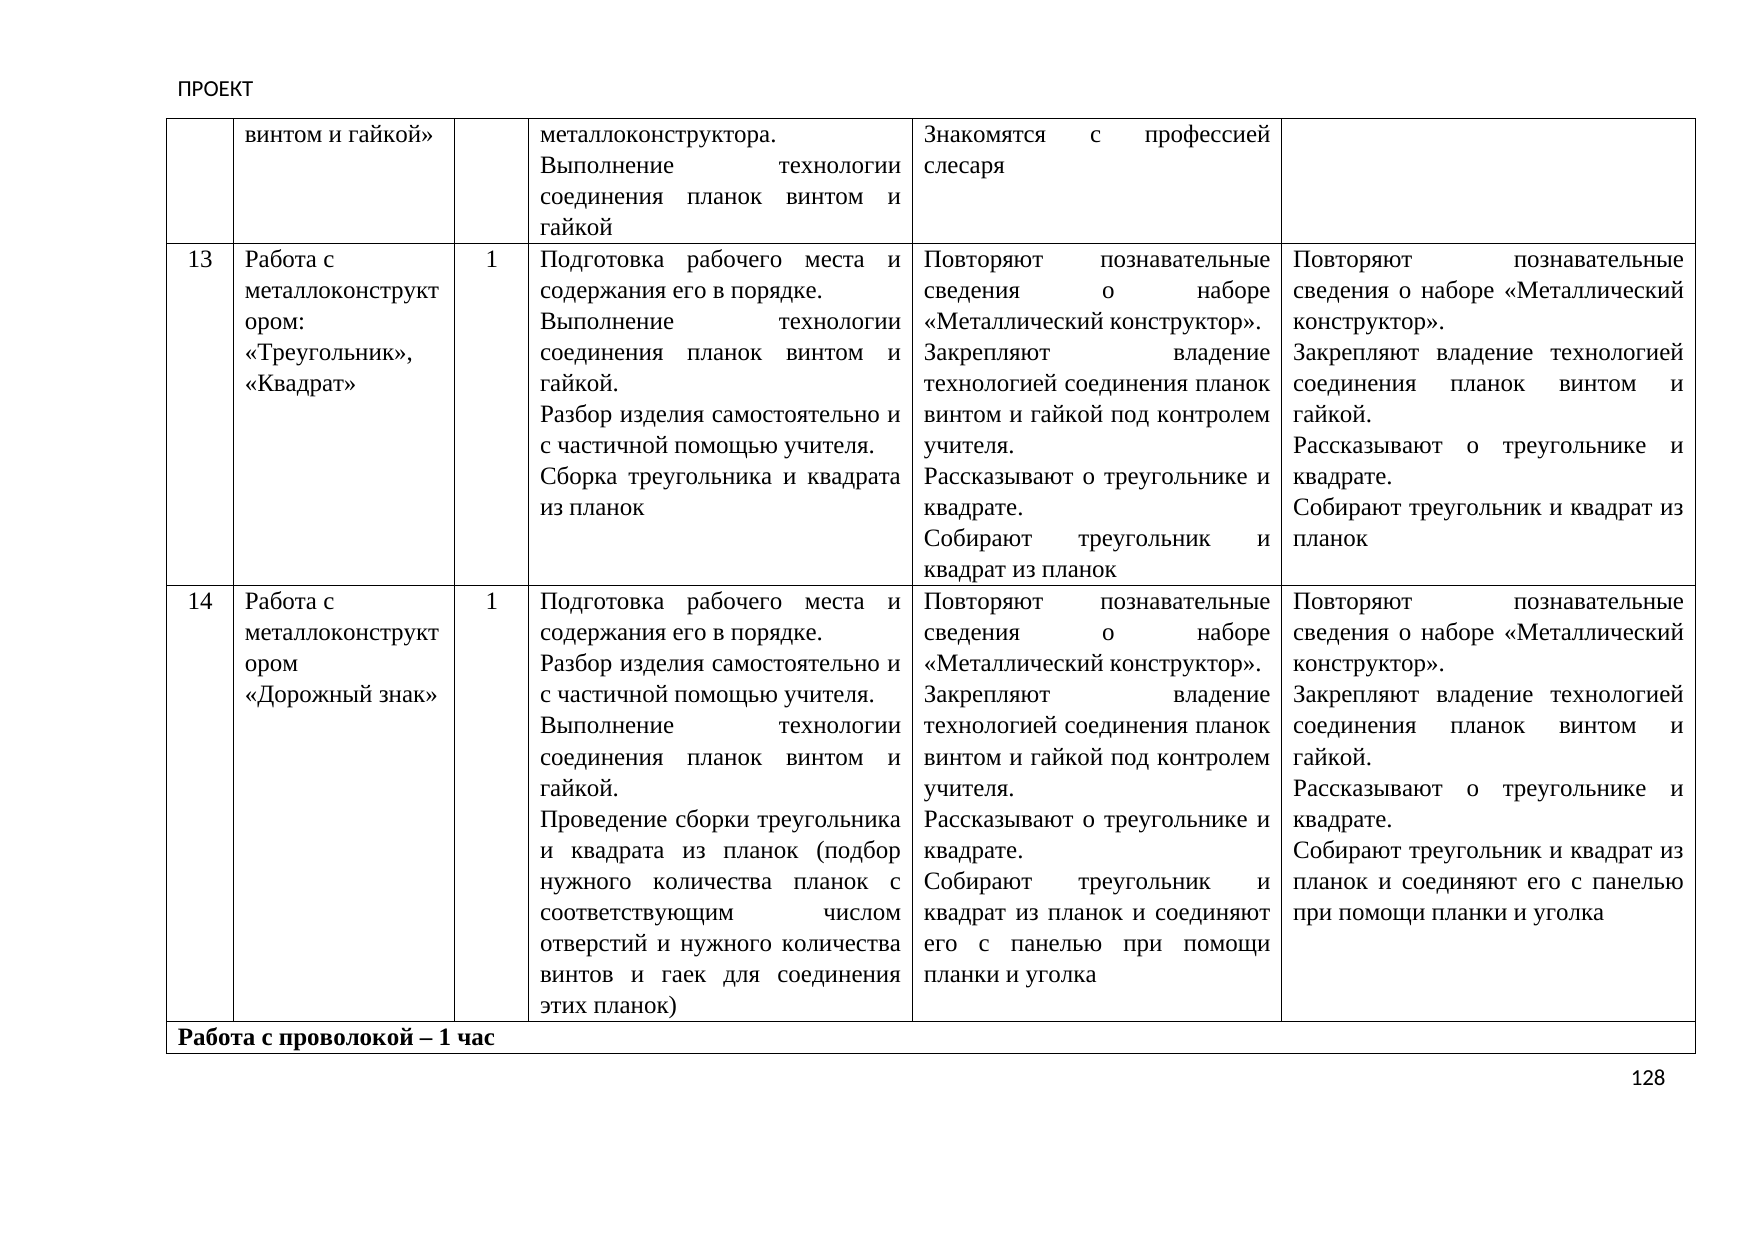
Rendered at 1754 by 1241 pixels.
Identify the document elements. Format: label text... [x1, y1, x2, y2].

table_cell Работа с металлоконструктором: «Треугольник», «Квадрат» [234, 244, 454, 585]
table_cell 1 [455, 244, 528, 585]
table_cell Повторяют познавательные сведения о наборе «Металлический конструктор». Закрепляют владение технологией соединения планок винтом и гайкой под контролем учителя. Рассказывают о треугольнике и квадрате. Собирают треугольник и квадрат из планок [913, 244, 1281, 585]
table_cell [234, 119, 454, 243]
table_cell Работа с металлоконструктором «Дорожный знак» [234, 586, 454, 1021]
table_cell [529, 119, 912, 243]
table_cell 12 [167, 119, 233, 243]
table_cell Работа с проволокой – 1 час [167, 1022, 1695, 1053]
table_cell 14 [167, 586, 233, 1021]
table_cell Повторяют познавательные сведения о наборе «Металлический конструктор». Закрепляют владение технологией соединения планок винтом и гайкой под контролем учителя. Рассказывают о треугольнике и квадрате. Собирают треугольник и квадрат из планок и соединяют его с панелью при помощи планки и уголка [913, 586, 1281, 1021]
table_cell Повторяют познавательные сведения о наборе «Металлический конструктор». Закрепляют владение технологией соединения планок винтом и гайкой. Рассказывают о треугольнике и квадрате. Собирают треугольник и квадрат из планок [1282, 244, 1695, 585]
table_cell 1 [455, 586, 528, 1021]
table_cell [913, 119, 1281, 243]
table_cell Подготовка рабочего места и содержания его в порядке. Разбор изделия самостоятельно и с частичной помощью учителя. Выполнение технологии соединения планок винтом и гайкой. Проведение сборки треугольника и квадрата из планок (подбор нужного количества планок с соответствующим числом отверстий и нужного количества винтов и гаек для соединения этих планок) [529, 586, 912, 1021]
table_cell 1 [455, 119, 528, 243]
table_cell 13 [167, 244, 233, 585]
table_cell Повторяют познавательные сведения о наборе «Металлический конструктор». Закрепляют владение технологией соединения планок винтом и гайкой. Рассказывают о треугольнике и квадрате. Собирают треугольник и квадрат из планок и соединяют его с панелью при помощи планки и уголка [1282, 586, 1695, 1021]
table_cell Подготовка рабочего места и содержания его в порядке. Выполнение технологии соединения планок винтом и гайкой. Разбор изделия самостоятельно и с частичной помощью учителя. Сборка треугольника и квадрата из планок [529, 244, 912, 585]
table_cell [1282, 119, 1695, 243]
